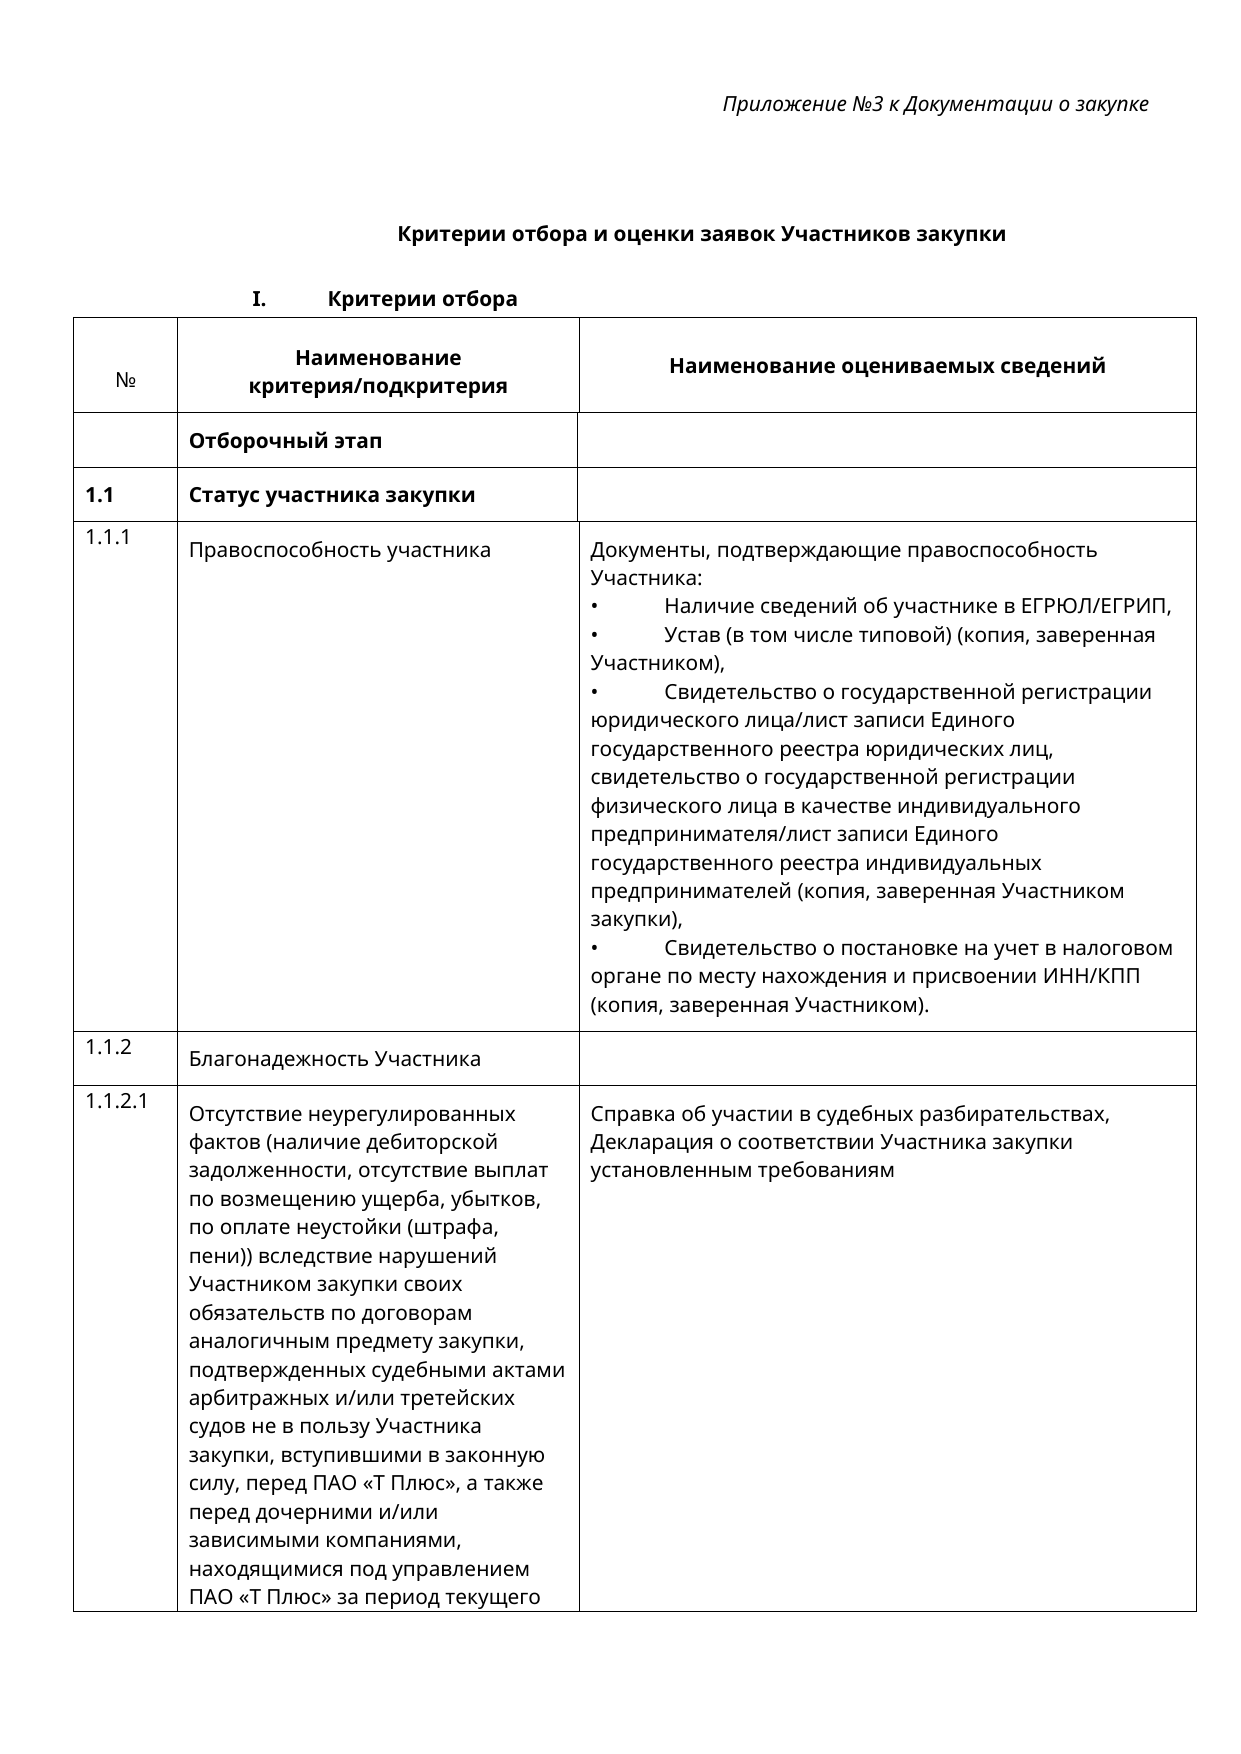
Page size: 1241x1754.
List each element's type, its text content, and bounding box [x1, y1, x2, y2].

list Критерии отбора [252, 284, 1152, 313]
table_cell Правоспособность участника [178, 522, 579, 1031]
table_cell [578, 468, 1196, 521]
table_cell [580, 1032, 1196, 1085]
table_cell 1.1.1 [74, 522, 177, 1031]
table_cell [580, 1086, 1196, 1611]
table_cell Документы, подтверждающие правоспособность Участника: • Наличие сведений об участнике в ЕГРЮЛ/ЕГРИП, • Устав (в том числе типовой) (копия, заверенная Участником), • Свидетельство о государственной регистрации юридического лица/лист записи Единого государственного реестра юридических лиц, свидетельство о государственной регистрации физического лица в качестве индивидуального предпринимателя/лист записи Единого государственного реестра индивидуальных предпринимателей (копия, заверенная Участником закупки), • Свидетельство о постановке на учет в налоговом органе по месту нахождения и присвоении ИНН/КПП (копия, заверенная Участником). [580, 522, 1196, 1031]
table_cell Отборочный этап [178, 413, 577, 467]
table_cell Благонадежность Участника [178, 1032, 579, 1085]
table_cell Статус участника закупки [178, 468, 577, 521]
table_cell 1.1 [74, 468, 177, 521]
table_cell [578, 413, 1196, 467]
list Приложение №3 к Документации о закупке [252, 89, 1152, 117]
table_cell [178, 1086, 579, 1611]
list Критерии отбора и оценки заявок Участников закупки [252, 219, 1152, 247]
table_cell 1.1.2 [74, 1032, 177, 1085]
table_cell 1.1.2.1 [74, 1086, 177, 1611]
table_header Наименование оцениваемых сведений [580, 318, 1196, 412]
table_header Наименование критерия/подкритерия [178, 318, 579, 412]
table_header № [74, 318, 177, 412]
table_cell [74, 413, 177, 467]
